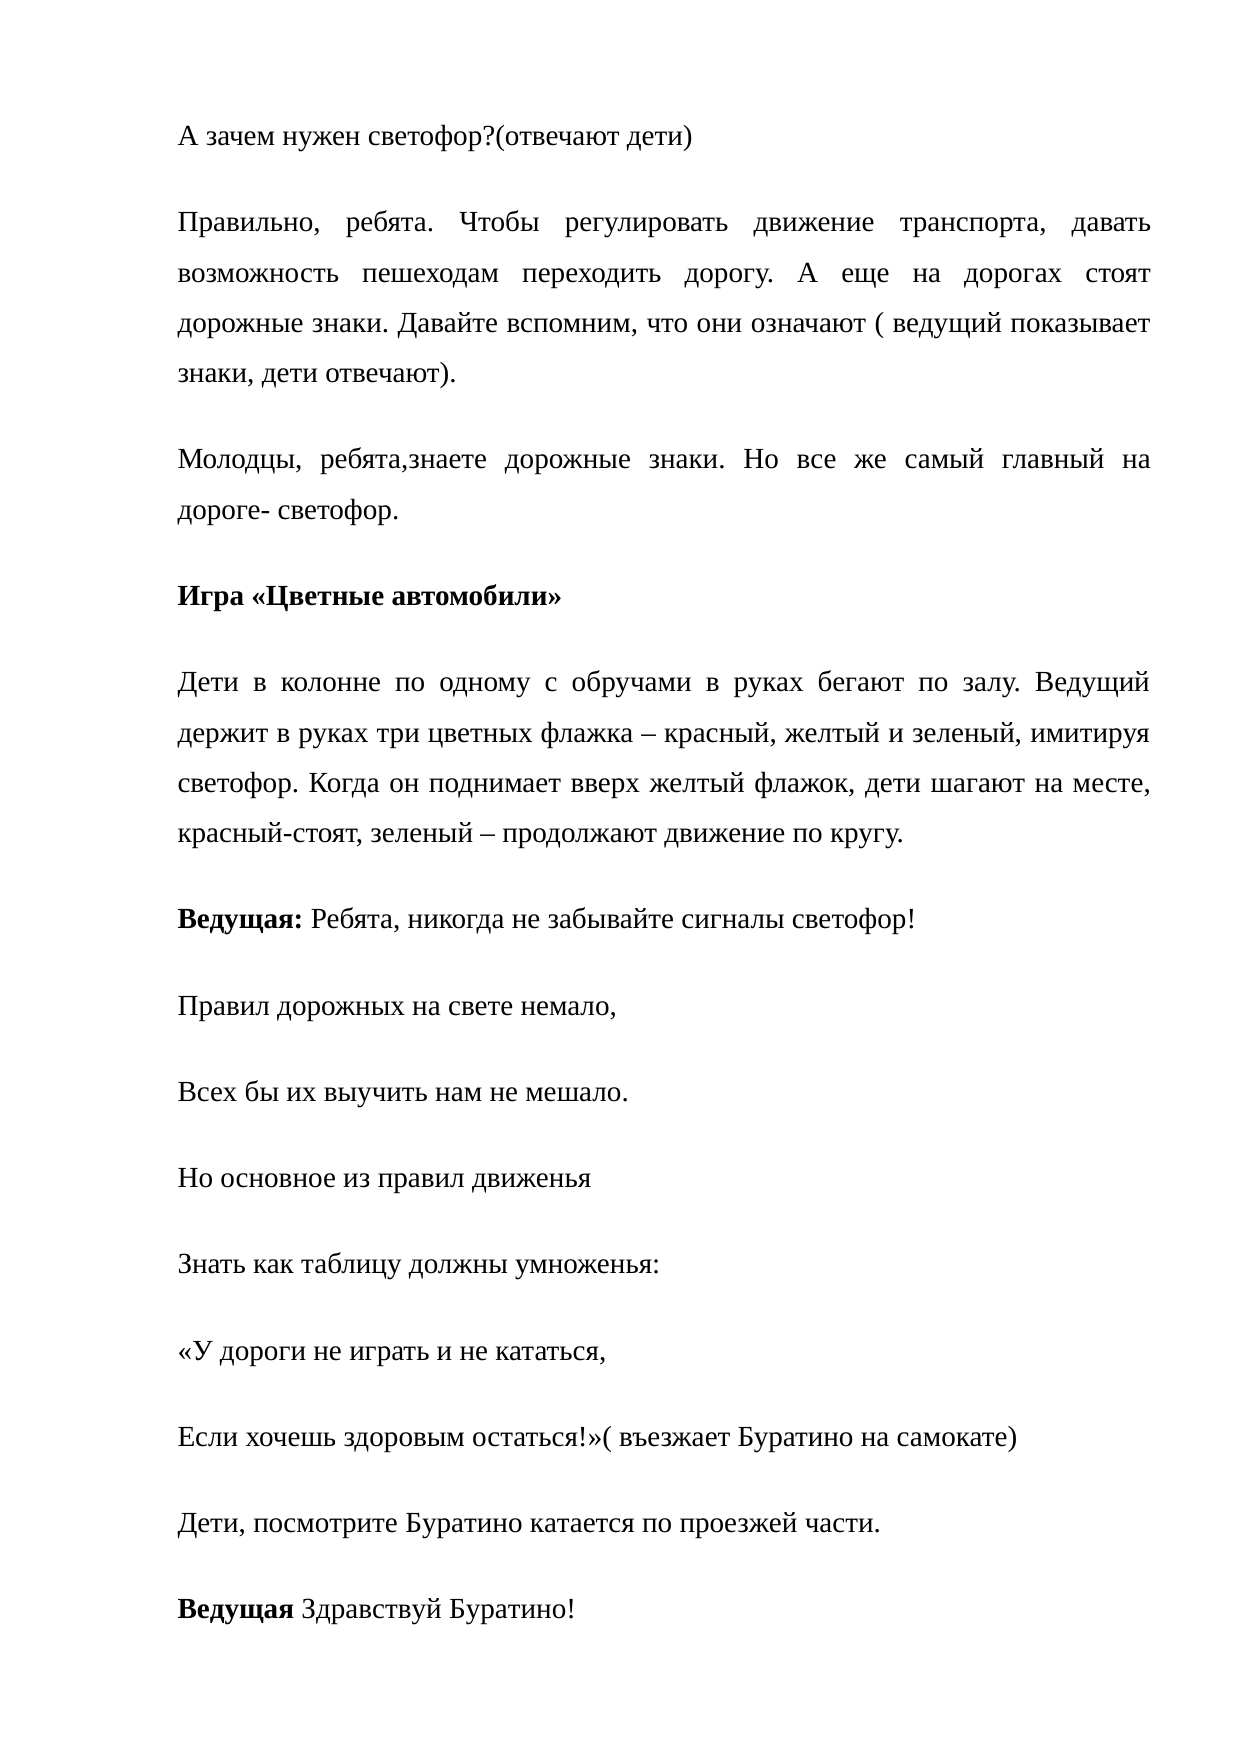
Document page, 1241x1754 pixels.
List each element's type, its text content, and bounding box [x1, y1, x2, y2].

text Игра «Цветные автомобили» [177, 578, 1152, 612]
text «У дороги не играть и не кататься, [177, 1333, 1152, 1366]
text Всех бы их выучить нам не мешало. [177, 1074, 1152, 1108]
text Правил дорожных на свете немало, [177, 988, 1152, 1021]
text Молодцы, ребята,знаете дорожные знаки. Но все же самый главный на дороге- светофор. [177, 442, 1152, 525]
text Ведущая Здравствуй Буратино! [177, 1592, 1152, 1625]
text Дети в колонне по одному с обручами в руках бегают по залу. Ведущий держит в руках три цветных флажка – красный, желтый и зеленый, имитируя светофор. Когда он поднимает вверх желтый флажок, дети шагают на месте, красный-стоят, зеленый – продолжают движение по кругу. [177, 664, 1152, 849]
text Если хочешь здоровым остаться!»( въезжает Буратино на самокате) [177, 1419, 1152, 1453]
text Дети, посмотрите Буратино катается по проезжей части. [177, 1505, 1152, 1539]
text Правильно, ребята. Чтобы регулировать движение транспорта, давать возможность пешеходам переходить дорогу. А еще на дорогах стоят дорожные знаки. Давайте вспомним, что они означают ( ведущий показывает знаки, дети отвечают). [177, 204, 1152, 389]
text Ведущая: Ребята, никогда не забывайте сигналы светофор! [177, 902, 1152, 935]
text А зачем нужен светофор?(отвечают дети) [177, 118, 1152, 152]
text Но основное из правил движенья [177, 1160, 1152, 1194]
text Знать как таблицу должны умноженья: [177, 1247, 1152, 1280]
